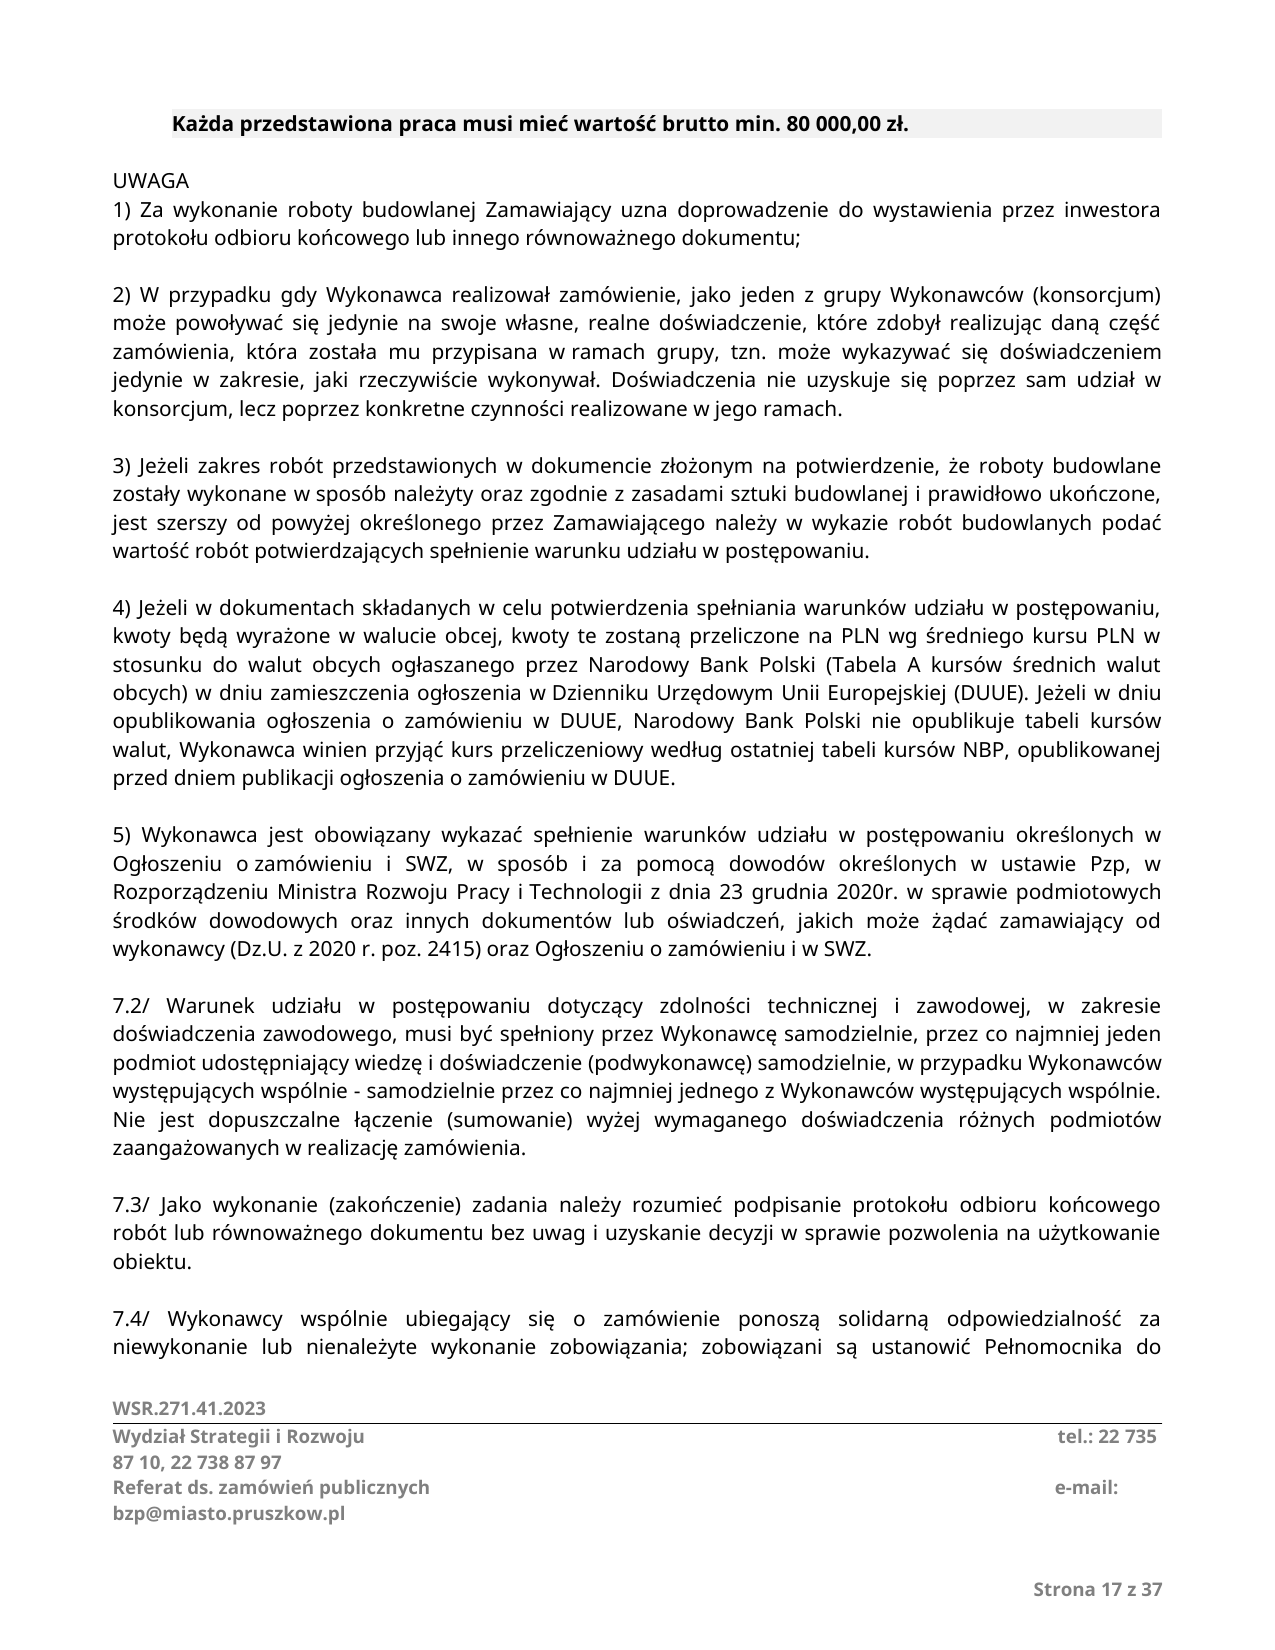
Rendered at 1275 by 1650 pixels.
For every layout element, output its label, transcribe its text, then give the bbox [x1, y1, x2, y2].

text UWAGA [112, 166, 1162, 195]
text Każda przedstawiona praca musi mieć wartość brutto min. 80 000,00 zł. [172, 109, 1162, 138]
text 2) W przypadku gdy Wykonawca realizował zamówienie, jako jeden z grupy Wykonawców (konsorcjum) może powoływać się jedynie na swoje własne, realne doświadczenie, które zdobył realizując daną część zamówienia, która została mu przypisana w ramach grupy, tzn. może wykazywać się doświadczeniem jedynie w zakresie, jaki rzeczywiście wykonywał. Doświadczenia nie uzyskuje się poprzez sam udział w konsorcjum, lecz poprzez konkretne czynności realizowane w jego ramach. [112, 280, 1162, 422]
text 3) Jeżeli zakres robót przedstawionych w dokumencie złożonym na potwierdzenie, że roboty budowlane zostały wykonane w sposób należyty oraz zgodnie z zasadami sztuki budowlanej i prawidłowo ukończone, jest szerszy od powyżej określonego przez Zamawiającego należy w wykazie robót budowlanych podać wartość robót potwierdzających spełnienie warunku udziału w postępowaniu. [112, 451, 1162, 564]
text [112, 1304, 1162, 1361]
text 7.2/ Warunek udziału w postępowaniu dotyczący zdolności technicznej i zawodowej, w zakresie doświadczenia zawodowego, musi być spełniony przez Wykonawcę samodzielnie, przez co najmniej jeden podmiot udostępniający wiedzę i doświadczenie (podwykonawcę) samodzielnie, w przypadku Wykonawców występujących wspólnie - samodzielnie przez co najmniej jednego z Wykonawców występujących wspólnie. Nie jest dopuszczalne łączenie (sumowanie) wyżej wymaganego doświadczenia różnych podmiotów zaangażowanych w realizację zamówienia. [112, 991, 1162, 1162]
text 1) Za wykonanie roboty budowlanej Zamawiający uzna doprowadzenie do wystawienia przez inwestora protokołu odbioru końcowego lub innego równoważnego dokumentu; [112, 195, 1162, 252]
text 7.3/ Jako wykonanie (zakończenie) zadania należy rozumieć podpisanie protokołu odbioru końcowego robót lub równoważnego dokumentu bez uwag i uzyskanie decyzji w sprawie pozwolenia na użytkowanie obiektu. [112, 1190, 1162, 1275]
text 4) Jeżeli w dokumentach składanych w celu potwierdzenia spełniania warunków udziału w postępowaniu, kwoty będą wyrażone w walucie obcej, kwoty te zostaną przeliczone na PLN wg średniego kursu PLN w stosunku do walut obcych ogłaszanego przez Narodowy Bank Polski (Tabela A kursów średnich walut obcych) w dniu zamieszczenia ogłoszenia w Dzienniku Urzędowym Unii Europejskiej (DUUE). Jeżeli w dniu opublikowania ogłoszenia o zamówieniu w DUUE, Narodowy Bank Polski nie opublikuje tabeli kursów walut, Wykonawca winien przyjąć kurs przeliczeniowy według ostatniej tabeli kursów NBP, opublikowanej przed dniem publikacji ogłoszenia o zamówieniu w DUUE. [112, 593, 1162, 792]
text 5) Wykonawca jest obowiązany wykazać spełnienie warunków udziału w postępowaniu określonych w Ogłoszeniu o zamówieniu i SWZ, w sposób i za pomocą dowodów określonych w ustawie Pzp, w Rozporządzeniu Ministra Rozwoju Pracy i Technologii z dnia 23 grudnia 2020r. w sprawie podmiotowych środków dowodowych oraz innych dokumentów lub oświadczeń, jakich może żądać zamawiający od wykonawcy (Dz.U. z 2020 r. poz. 2415) oraz Ogłoszeniu o zamówieniu i w SWZ. [112, 820, 1162, 963]
